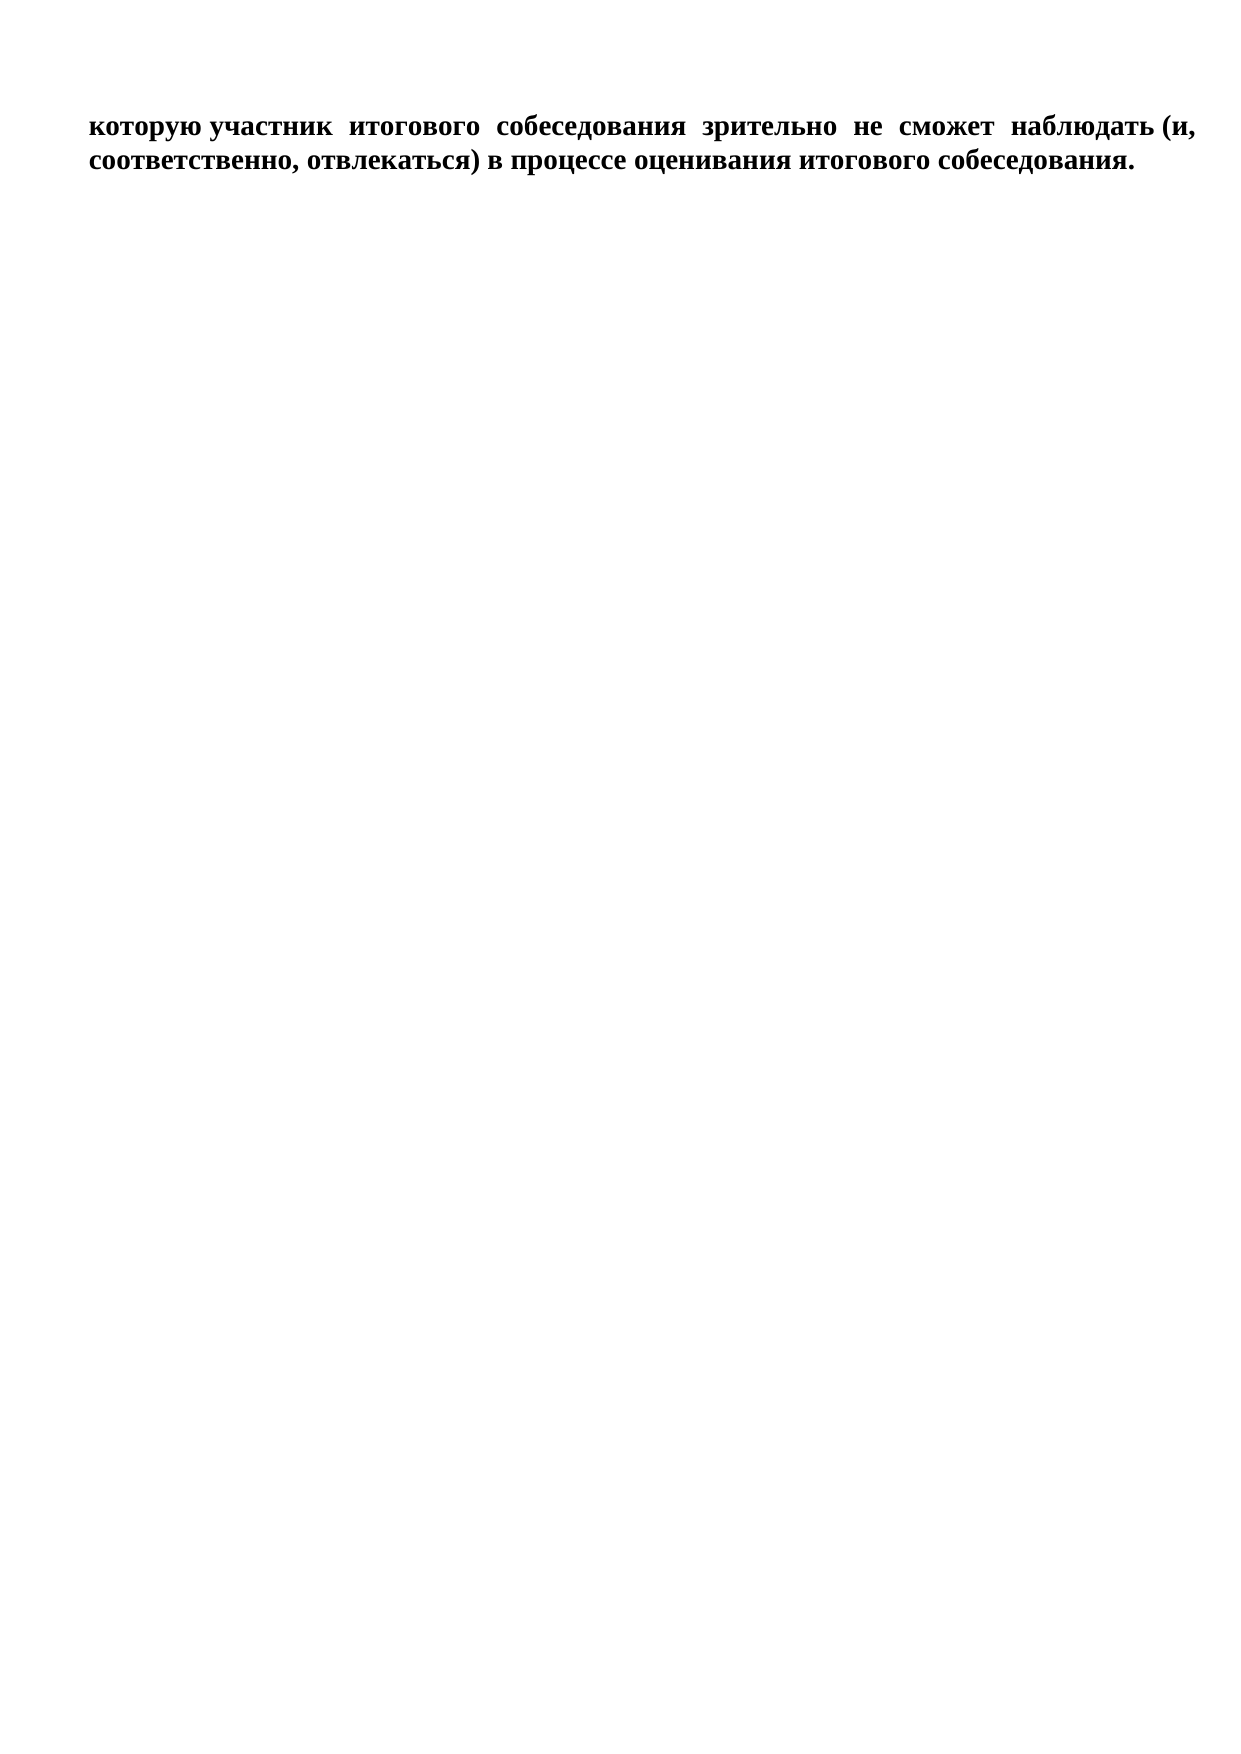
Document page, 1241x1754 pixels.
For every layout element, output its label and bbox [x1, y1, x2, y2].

text [88, 108, 1196, 175]
